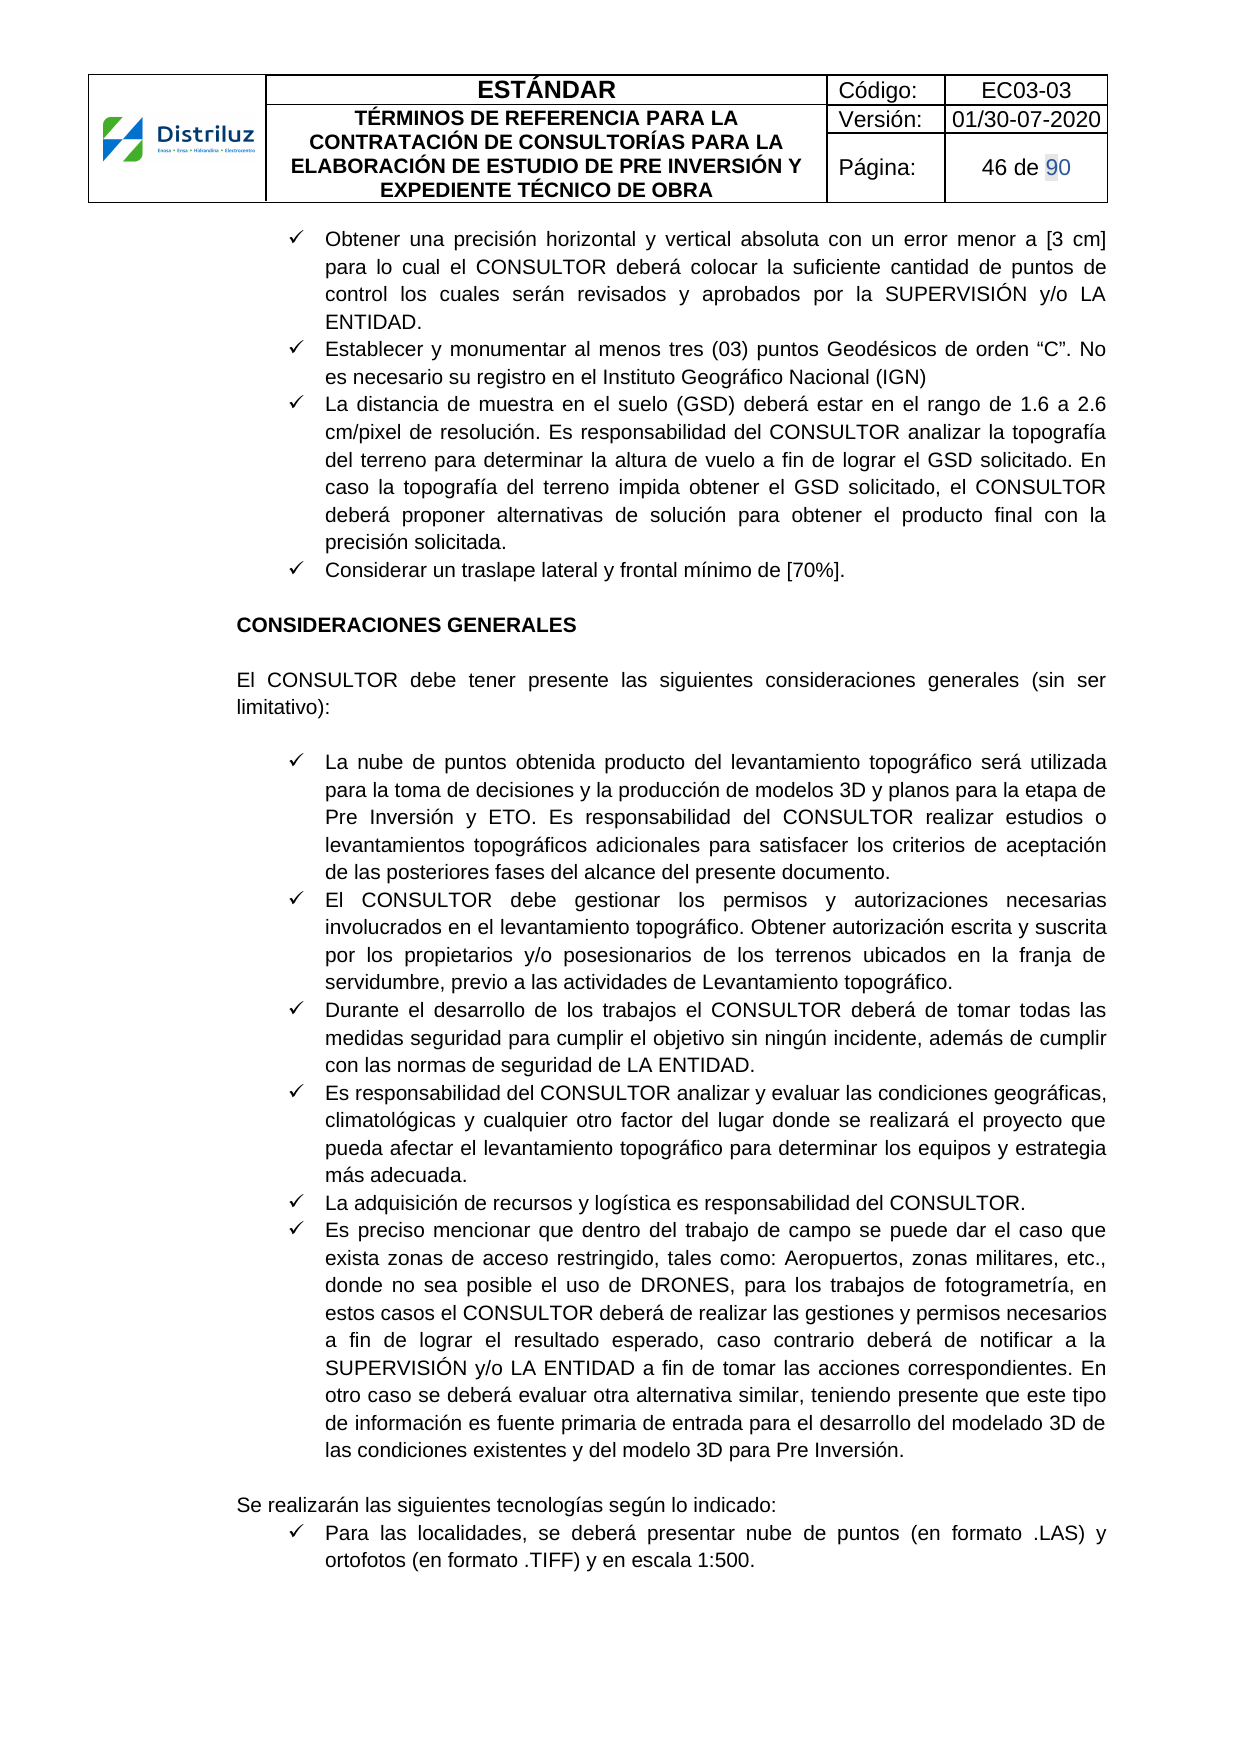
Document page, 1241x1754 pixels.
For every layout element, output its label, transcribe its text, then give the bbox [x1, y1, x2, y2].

text Obtener una precisión horizontal y vertical absoluta con un error menor a [3 cm] para lo cual el CONSULTOR deberá colocar la suficiente cantidad de puntos de control los cuales serán revisados y aprobados por la SUPERVISIÓN y/o LA ENTIDAD. [288, 227, 1107, 334]
text Establecer y monumentar al menos tres (03) puntos Geodésicos de orden “C”. No es necesario su registro en el Instituto Geográfico Nacional (IGN) [288, 337, 1107, 389]
picture [100, 113, 257, 164]
text La adquisición de recursos y logística es responsabilidad del CONSULTOR. [288, 1190, 1107, 1214]
text Es responsabilidad del CONSULTOR analizar y evaluar las condiciones geográficas, climatológicas y cualquier otro factor del lugar donde se realizará el proyecto que pueda afectar el levantamiento topográfico para determinar los equipos y estrategia más adecuada. [288, 1080, 1107, 1187]
text Se realizarán las siguientes tecnologías según lo indicado: [236, 1493, 1107, 1517]
text El CONSULTOR debe gestionar los permisos y autorizaciones necesarias involucrados en el levantamiento topográfico. Obtener autorización escrita y suscrita por los propietarios y/o posesionarios de los terrenos ubicados en la franja de servidumbre, previo a las actividades de Levantamiento topográfico. [288, 888, 1107, 994]
text La distancia de muestra en el suelo (GSD) deberá estar en el rango de 1.6 a 2.6 cm/pixel de resolución. Es responsabilidad del CONSULTOR analizar la topografía del terreno para determinar la altura de vuelo a fin de lograr el GSD solicitado. En caso la topografía del terreno impida obtener el GSD solicitado, el CONSULTOR deberá proponer alternativas de solución para obtener el producto final con la precisión solicitada. [288, 392, 1107, 554]
text Es preciso mencionar que dentro del trabajo de campo se puede dar el caso que exista zonas de acceso restringido, tales como: Aeropuertos, zonas militares, etc., donde no sea posible el uso de DRONES, para los trabajos de fotogrametría, en estos casos el CONSULTOR deberá de realizar las gestiones y permisos necesarios a fin de lograr el resultado esperado, caso contrario deberá de notificar a la SUPERVISIÓN y/o LA ENTIDAD a fin de tomar las acciones correspondientes. En otro caso se deberá evaluar otra alternativa similar, teniendo presente que este tipo de información es fuente primaria de entrada para el desarrollo del modelado 3D de las condiciones existentes y del modelo 3D para Pre Inversión. [288, 1218, 1107, 1462]
text La nube de puntos obtenida producto del levantamiento topográfico será utilizada para la toma de decisiones y la producción de modelos 3D y planos para la etapa de Pre Inversión y ETO. Es responsabilidad del CONSULTOR realizar estudios o levantamientos topográficos adicionales para satisfacer los criterios de aceptación de las posteriores fases del alcance del presente documento. [288, 750, 1107, 884]
text Durante el desarrollo de los trabajos el CONSULTOR deberá de tomar todas las medidas seguridad para cumplir el objetivo sin ningún incidente, además de cumplir con las normas de seguridad de LA ENTIDAD. [288, 998, 1107, 1077]
text Considerar un traslape lateral y frontal mínimo de [70%]. [288, 557, 1107, 581]
text El CONSULTOR debe tener presente las siguientes consideraciones generales (sin ser limitativo): [236, 667, 1107, 719]
text Para las localidades, se deberá presentar nube de puntos (en formato .LAS) y ortofotos (en formato .TIFF) y en escala 1:500. [288, 1521, 1107, 1572]
text CONSIDERACIONES GENERALES [236, 612, 1107, 636]
